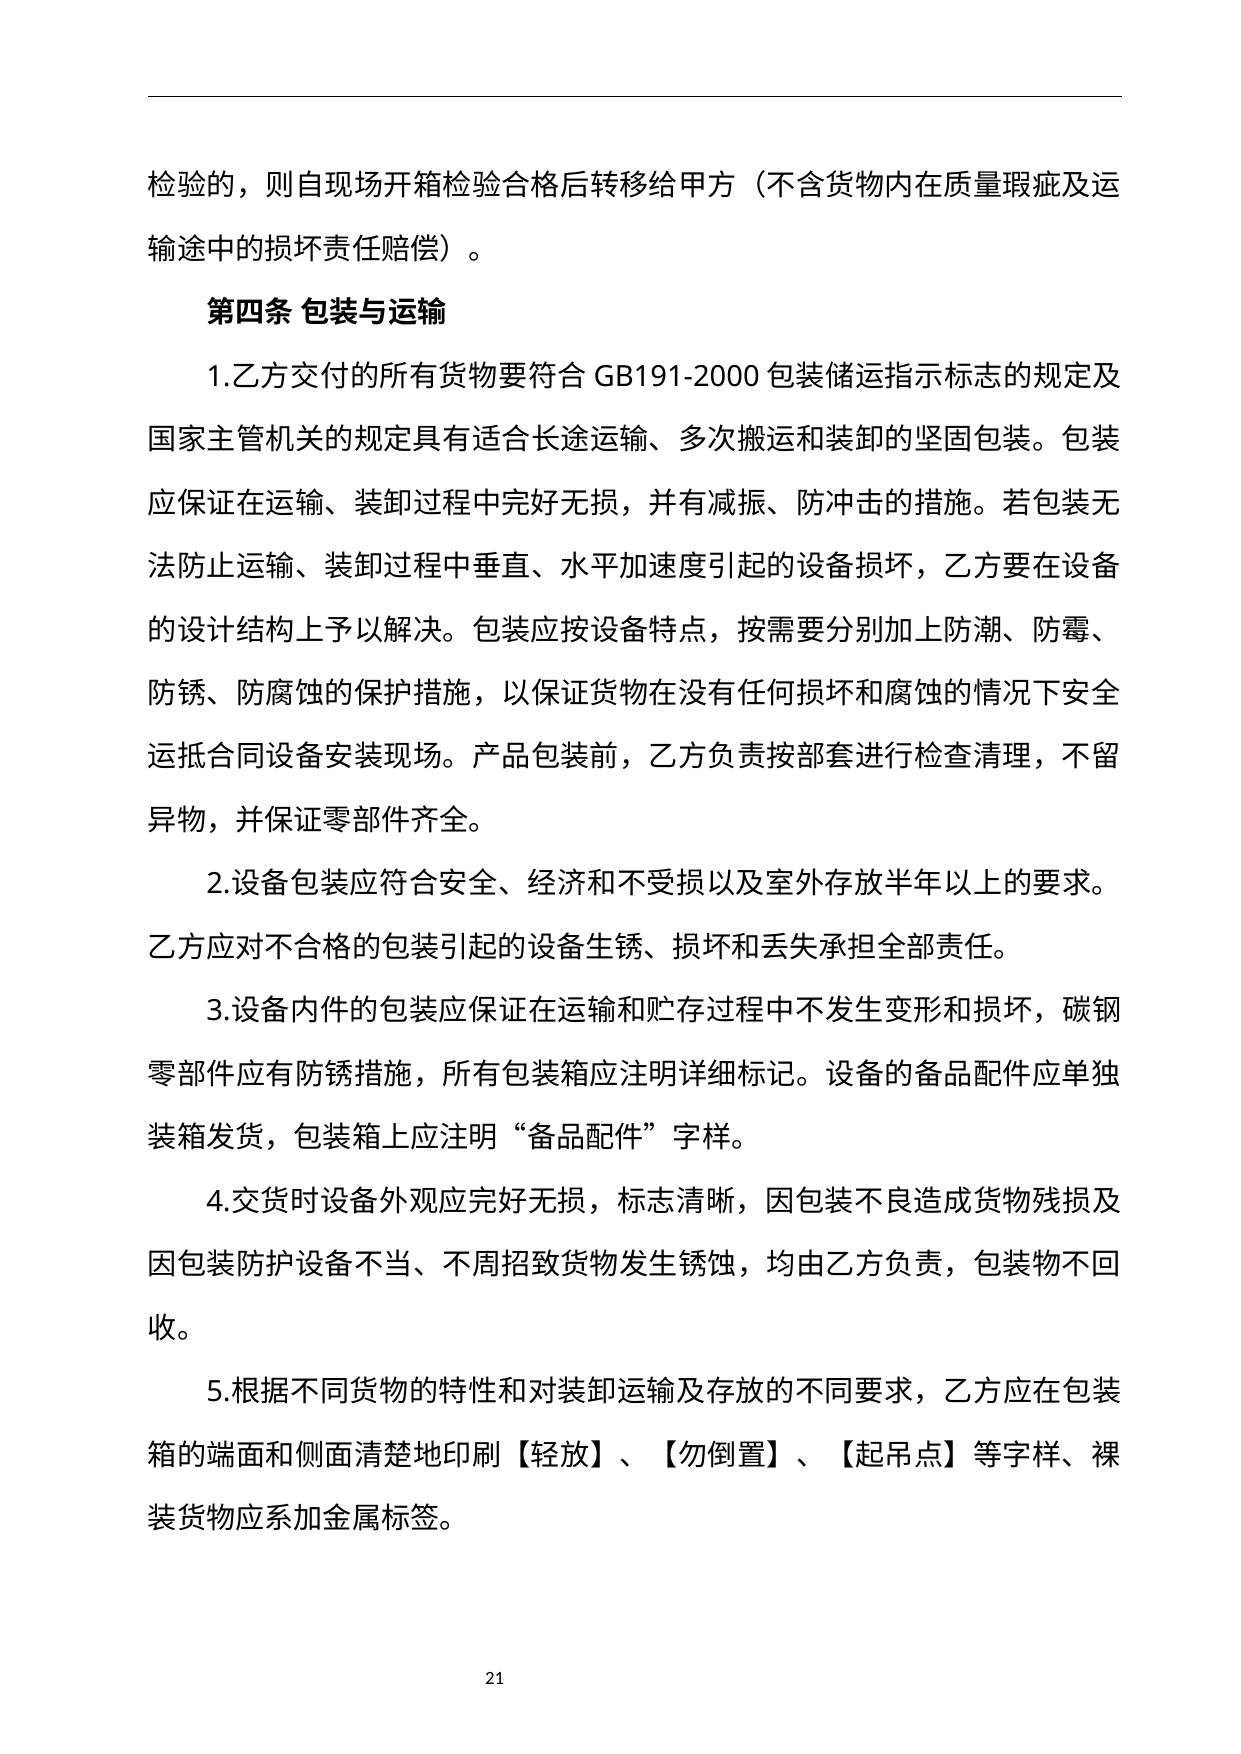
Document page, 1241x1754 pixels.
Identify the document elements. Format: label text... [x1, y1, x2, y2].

text 4.交货时设备外观应完好无损，标志清晰，因包装不良造成货物残损及因包装防护设备不当、不周招致货物发生锈蚀，均由乙方负责，包装物不回收。 [148, 1177, 1122, 1347]
text 3.设备内件的包装应保证在运输和贮存过程中不发生变形和损坏，碳钢零部件应有防锈措施，所有包装箱应注明详细标记。设备的备品配件应单独装箱发货，包装箱上应注明“备品配件”字样。 [148, 987, 1122, 1156]
text 1.乙方交付的所有货物要符合GB191-2000包装储运指示标志的规定及国家主管机关的规定具有适合长途运输、多次搬运和装卸的坚固包装。包装应保证在运输、装卸过程中完好无损，并有减振、防冲击的措施。若包装无法防止运输、装卸过程中垂直、水平加速度引起的设备损坏，乙方要在设备的设计结构上予以解决。包装应按设备特点，按需要分别加上防潮、防霉、防锈、防腐蚀的保护措施，以保证货物在没有任何损坏和腐蚀的情况下安全运抵合同设备安装现场。产品包装前，乙方负责按部套进行检查清理，不留异物，并保证零部件齐全。 [148, 352, 1122, 839]
text 2.设备包装应符合安全、经济和不受损以及室外存放半年以上的要求。乙方应对不合格的包装引起的设备生锈、损坏和丢失承担全部责任。 [148, 860, 1122, 966]
text 第四条 包装与运输 [148, 289, 1122, 331]
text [148, 162, 1122, 268]
text 5.根据不同货物的特性和对装卸运输及存放的不同要求，乙方应在包装箱的端面和侧面清楚地印刷【轻放】、【勿倒置】、【起吊点】等字样、裸装货物应系加金属标签。 [148, 1368, 1122, 1537]
